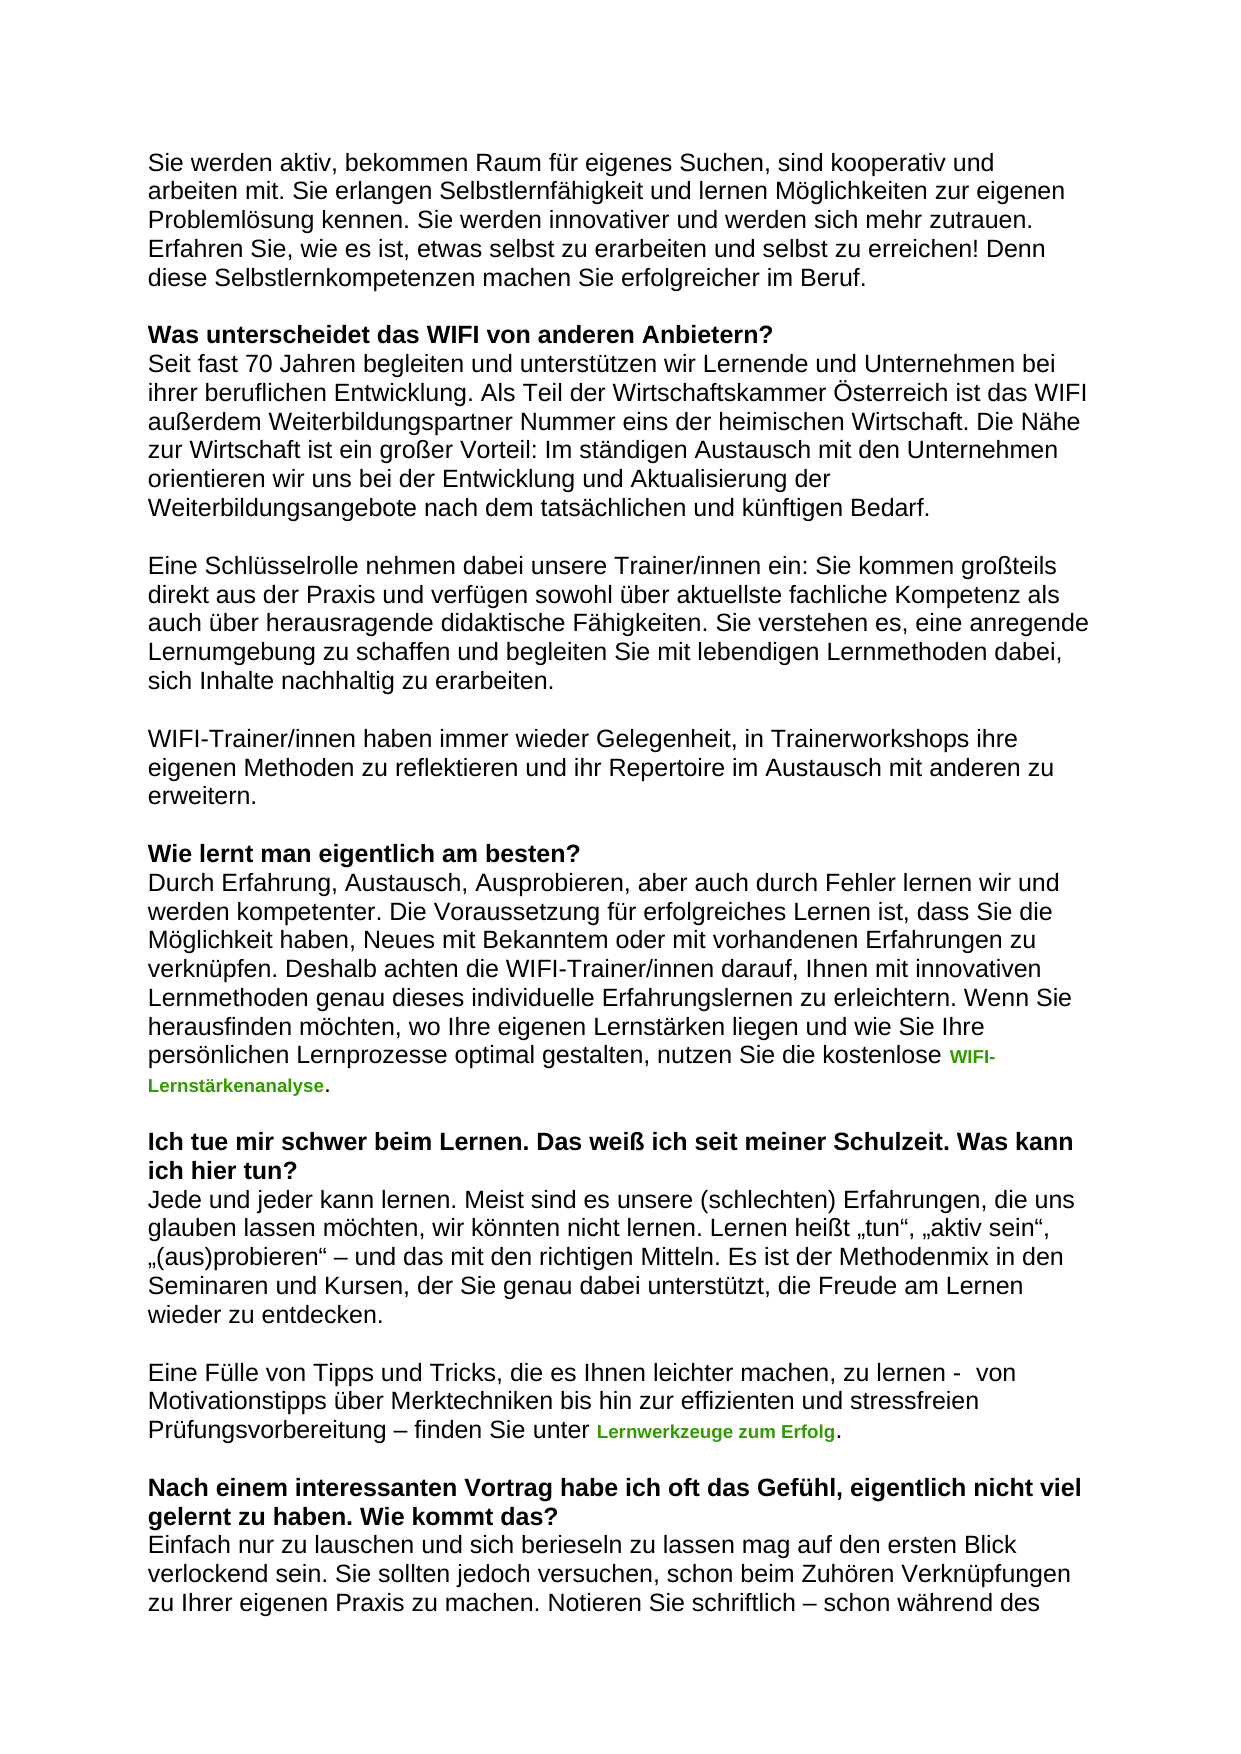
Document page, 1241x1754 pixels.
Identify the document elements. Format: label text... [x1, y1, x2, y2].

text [148, 1473, 1093, 1617]
text Eine Fülle von Tipps und Tricks, die es Ihnen leichter machen, zu lernen - von Motivationstipps über Merktechniken bis hin zur effizienten und stressfreien Prüfungsvorbereitung – finden Sie unter Lernwerkzeuge zum Erfolg. [148, 1358, 1093, 1444]
text Wie lernt man eigentlich am besten? Durch Erfahrung, Austausch, Ausprobieren, aber auch durch Fehler lernen wir und werden kompetenter. Die Voraussetzung für erfolgreiches Lernen ist, dass Sie die Möglichkeit haben, Neues mit Bekanntem oder mit vorhandenen Erfahrungen zu verknüpfen. Deshalb achten die WIFI-Trainer/innen darauf, Ihnen mit innovativen Lernmethoden genau dieses individuelle Erfahrungslernen zu erleichtern. Wenn Sie herausfinden möchten, wo Ihre eigenen Lernstärken liegen und wie Sie Ihre persönlichen Lernprozesse optimal gestalten, nutzen Sie die kostenlose WIFI-Lernstärkenanalyse. [148, 839, 1093, 1098]
text Was unterscheidet das WIFI von anderen Anbietern? Seit fast 70 Jahren begleiten und unterstützen wir Lernende und Unternehmen bei ihrer beruflichen Entwicklung. Als Teil der Wirtschaftskammer Österreich ist das WIFI außerdem Weiterbildungspartner Nummer eins der heimischen Wirtschaft. Die Nähe zur Wirtschaft ist ein großer Vorteil: Im ständigen Austausch mit den Unternehmen orientieren wir uns bei der Entwicklung und Aktualisierung der Weiterbildungsangebote nach dem tatsächlichen und künftigen Bedarf. [148, 321, 1093, 522]
text Eine Schlüsselrolle nehmen dabei unsere Trainer/innen ein: Sie kommen großteils direkt aus der Praxis und verfügen sowohl über aktuellste fachliche Kompetenz als auch über herausragende didaktische Fähigkeiten. Sie verstehen es, eine anregende Lernumgebung zu schaffen und begleiten Sie mit lebendigen Lernmethoden dabei, sich Inhalte nachhaltig zu erarbeiten. [148, 551, 1093, 695]
text WIFI-Trainer/innen haben immer wieder Gelegenheit, in Trainerworkshops ihre eigenen Methoden zu reflektieren und ihr Repertoire im Austausch mit anderen zu erweitern. [148, 724, 1093, 810]
text Ich tue mir schwer beim Lernen. Das weiß ich seit meiner Schulzeit. Was kann ich hier tun? Jede und jeder kann lernen. Meist sind es unsere (schlechten) Erfahrungen, die uns glauben lassen möchten, wir könnten nicht lernen. Lernen heißt „tun“, „aktiv sein“, „(aus)probieren“ – und das mit den richtigen Mitteln. Es ist der Methodenmix in den Seminaren und Kursen, der Sie genau dabei unterstützt, die Freude am Lernen wieder zu entdecken. [148, 1127, 1093, 1328]
text Sie werden aktiv, bekommen Raum für eigenes Suchen, sind kooperativ und arbeiten mit. Sie erlangen Selbstlernfähigkeit und lernen Möglichkeiten zur eigenen Problemlösung kennen. Sie werden innovativer und werden sich mehr zutrauen. Erfahren Sie, wie es ist, etwas selbst zu erarbeiten und selbst zu erreichen! Denn diese Selbstlernkompetenzen machen Sie erfolgreicher im Beruf. [148, 148, 1093, 291]
